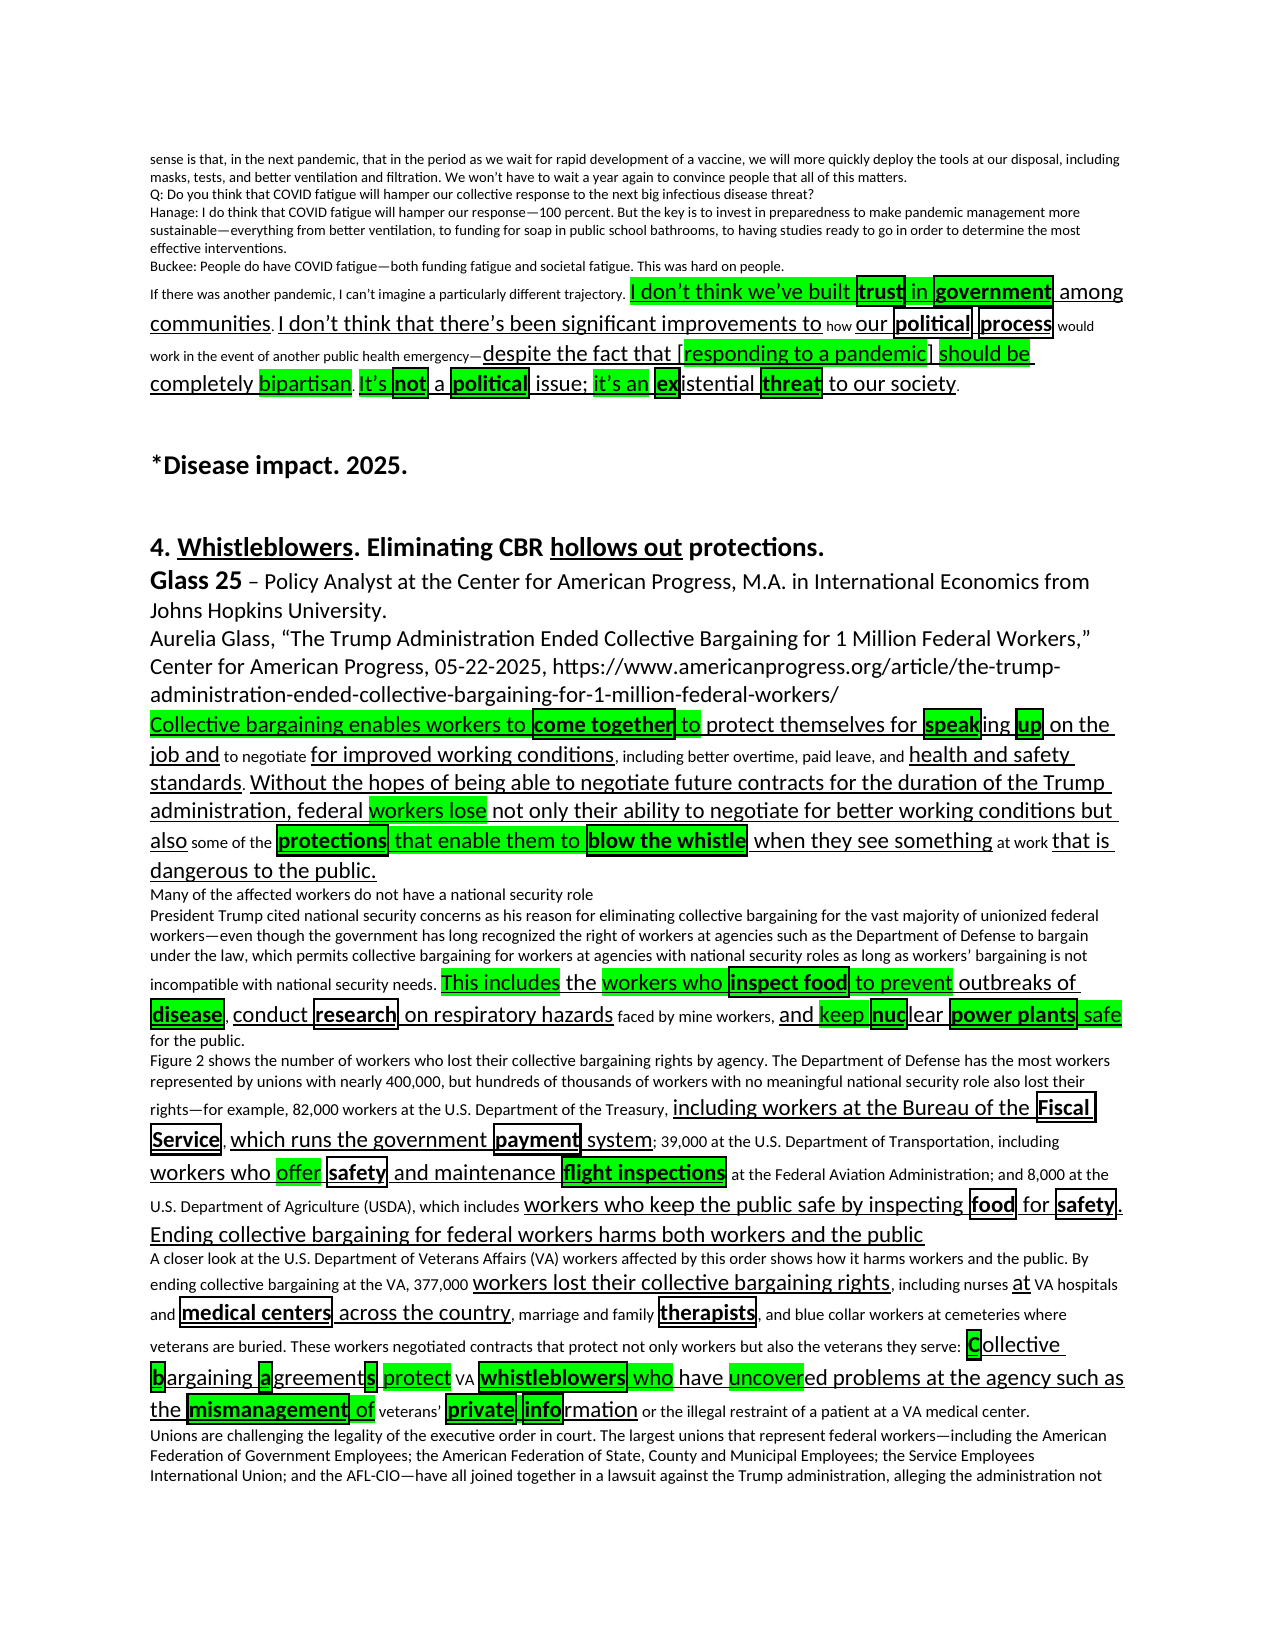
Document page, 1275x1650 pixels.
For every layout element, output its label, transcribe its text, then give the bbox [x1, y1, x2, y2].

subtitle *Disease impact. 2025. [150, 448, 1125, 481]
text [150, 150, 1125, 186]
text Ending collective bargaining for federal workers harms both workers and the public [150, 1220, 1125, 1248]
text President Trump cited national security concerns as his reason for eliminating collective bargaining for the vast majority of unionized federal workers—even though the government has long recognized the right of workers at agencies such as the Department of Defense to bargain under the law, which permits collective bargaining for workers at agencies with national security roles as long as workers’ bargaining is not incompatible with national security needs. This includes the workers who inspect food to prevent outbreaks of disease, conduct research on respiratory hazards faced by mine workers, and keep nuclear power plants safe for the public. [150, 905, 1125, 1051]
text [150, 1425, 1125, 1486]
text If there was another pandemic, I can’t imagine a particularly different trajectory. I don’t think we’ve built trust in government among communities. I don’t think that there’s been significant improvements to how our political process would work in the event of another public health emergency—despite the fact that [responding to a pandemic] should be completely bipartisan. It’s not a political issue; it’s an existential threat to our society. [823, 275, 1125, 399]
text If there was another pandemic, I can’t imagine a particularly different trajectory. I don’t think we’ve built trust in government among communities. I don’t think that there’s been significant improvements to how our political process would work in the event of another public health emergency—despite the fact that [responding to a pandemic] should be completely bipartisan. It’s not a political issue; it’s an existential threat to our society. [150, 275, 893, 399]
text Hanage: I do think that COVID fatigue will hamper our response—100 percent. But the key is to invest in preparedness to make pandemic management more sustainable—everything from better ventilation, to funding for soap in public school bathrooms, to having studies ready to go in order to determine the most effective interventions. [150, 203, 1125, 257]
text Collective bargaining enables workers to come together to protect themselves for speaking up on the job and to negotiate for improved working conditions, including better overtime, paid leave, and health and safety standards. Without the hopes of being able to negotiate future contracts for the duration of the Trump administration, federal workers lose not only their ability to negotiate for better working conditions but also some of the protections that enable them to blow the whistle when they see something at work that is dangerous to the public. [150, 708, 1125, 884]
text Aurelia Glass, “The Trump Administration Ended Collective Bargaining for 1 Million Federal Workers,” Center for American Progress, 05-22-2025, https://www.americanprogress.org/article/the-trump-administration-ended-collective-bargaining-for-1-million-federal-workers/ [150, 624, 1125, 708]
text Glass 25 – Policy Analyst at the Center for American Progress, M.A. in International Economics from Johns Hopkins University. [150, 563, 1125, 624]
text A closer look at the U.S. Department of Veterans Affairs (VA) workers affected by this order shows how it harms workers and the public. By ending collective bargaining at the VA, 377,000 workers lost their collective bargaining rights, including nurses at VA hospitals and medical centers across the country, marriage and family therapists, and blue collar workers at cemeteries where veterans are buried. These workers negotiated contracts that protect not only workers but also the veterans they serve: Collective bargaining agreements protect VA whistleblowers who have uncovered problems at the agency such as the mismanagement of veterans’ private information or the illegal restraint of a patient at a VA medical center. [150, 1248, 1125, 1425]
text Buckee: People do have COVID fatigue—both funding fatigue and societal fatigue. This was hard on people. [150, 257, 1125, 275]
text Q: Do you think that COVID fatigue will hamper our collective response to the next big infectious disease threat? [150, 186, 1125, 203]
text Figure 2 shows the number of workers who lost their collective bargaining rights by agency. The Department of Defense has the most workers represented by unions with nearly 400,000, but hundreds of thousands of workers with no meaningful national security role also lost their rights—for example, 82,000 workers at the U.S. Department of the Treasury, including workers at the Bureau of the Fiscal Service, which runs the government payment system; 39,000 at the U.S. Department of Transportation, including workers who offer safety and maintenance flight inspections at the Federal Aviation Administration; and 8,000 at the U.S. Department of Agriculture (USDA), which includes workers who keep the public safe by inspecting food for safety. [150, 1051, 1125, 1220]
subtitle 4. Whistleblowers. Eliminating CBR hollows out protections. [150, 530, 1125, 563]
text Many of the affected workers do not have a national security role [150, 884, 1125, 905]
